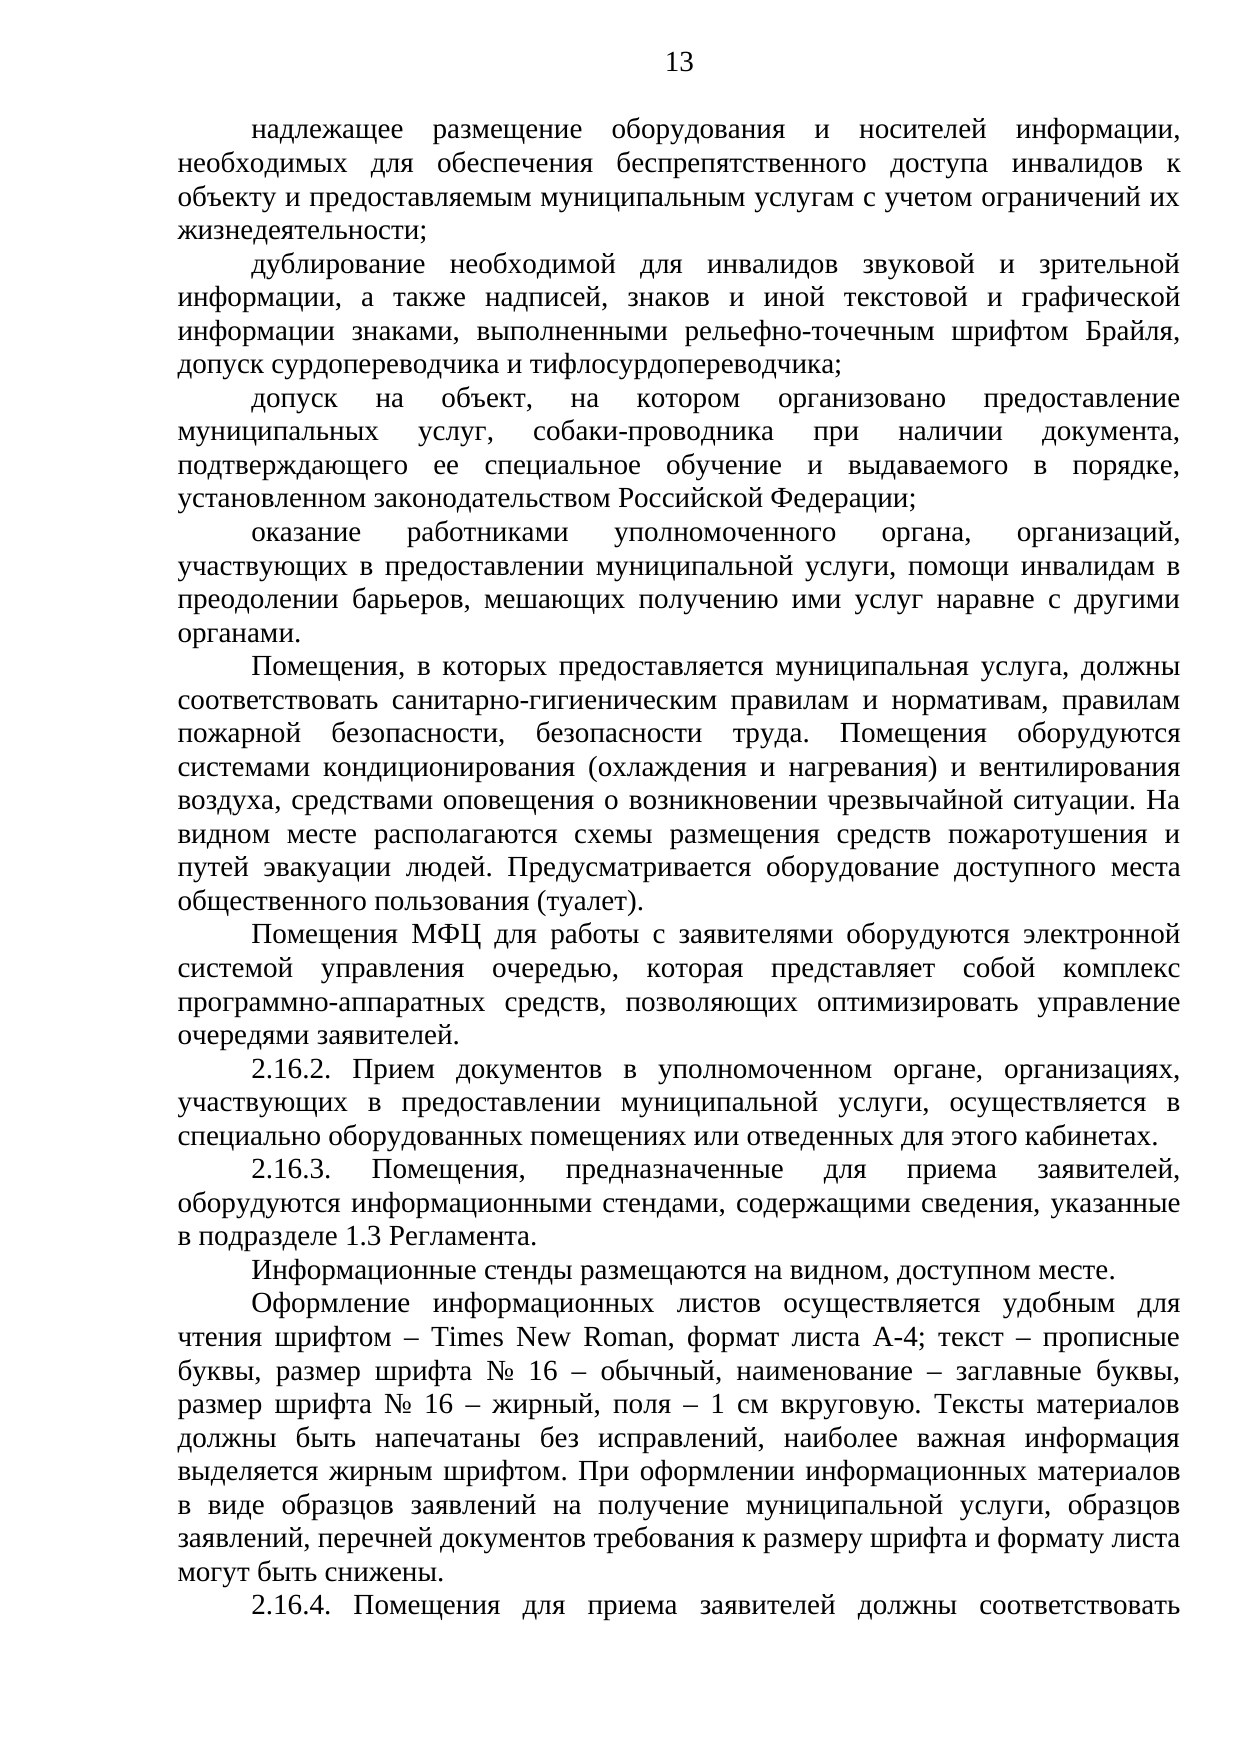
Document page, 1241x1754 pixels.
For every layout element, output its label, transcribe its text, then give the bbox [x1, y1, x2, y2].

text 2.16.3. Помещения, предназначенные для приема заявителей, оборудуются информационными стендами, содержащими сведения, указанные в подразделе 1.3 Регламента. [177, 1151, 1181, 1252]
text надлежащее размещение оборудования и носителей информации, необходимых для обеспечения беспрепятственного доступа инвалидов к объекту и предоставляемым муниципальным услугам с учетом ограничений их жизнедеятельности; [177, 74, 1181, 246]
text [177, 1587, 1181, 1621]
text допуск на объект, на котором организовано предоставление муниципальных услуг, собаки-проводника при наличии документа, подтверждающего ее специальное обучение и выдаваемого в порядке, установленном законодательством Российской Федерации; [177, 380, 1181, 514]
text 2.16.2. Прием документов в уполномоченном органе, организациях, участвующих в предоставлении муниципальной услуги, осуществляется в специально оборудованных помещениях или отведенных для этого кабинетах. [177, 1051, 1181, 1151]
text дублирование необходимой для инвалидов звуковой и зрительной информации, а также надписей, знаков и иной текстовой и графической информации знаками, выполненными рельефно-точечным шрифтом Брайля, допуск сурдопереводчика и тифлосурдопереводчика; [177, 246, 1181, 380]
text Информационные стенды размещаются на видном, доступном месте. [177, 1252, 1181, 1286]
text оказание работниками уполномоченного органа, организаций, участвующих в предоставлении муниципальной услуги, помощи инвалидам в преодолении барьеров, мешающих получению ими услуг наравне с другими органами. [177, 514, 1181, 648]
text Помещения, в которых предоставляется муниципальная услуга, должны соответствовать санитарно-гигиеническим правилам и нормативам, правилам пожарной безопасности, безопасности труда. Помещения оборудуются системами кондиционирования (охлаждения и нагревания) и вентилирования воздуха, средствами оповещения о возникновении чрезвычайной ситуации. На видном месте располагаются схемы размещения средств пожаротушения и путей эвакуации людей. Предусматривается оборудование доступного места общественного пользования (туалет). [177, 648, 1181, 917]
text Оформление информационных листов осуществляется удобным для чтения шрифтом – Times New Roman, формат листа A-4; текст – прописные буквы, размер шрифта № 16 – обычный, наименование – заглавные буквы, размер шрифта № 16 – жирный, поля – 1 см вкруговую. Тексты материалов должны быть напечатаны без исправлений, наиболее важная информация выделяется жирным шрифтом. При оформлении информационных материалов в виде образцов заявлений на получение муниципальной услуги, образцов заявлений, перечней документов требования к размеру шрифта и формату листа могут быть снижены. [177, 1286, 1181, 1587]
text Помещения МФЦ для работы с заявителями оборудуются электронной системой управления очередью, которая представляет собой комплекс программно-аппаратных средств, позволяющих оптимизировать управление очередями заявителей. [177, 917, 1181, 1051]
